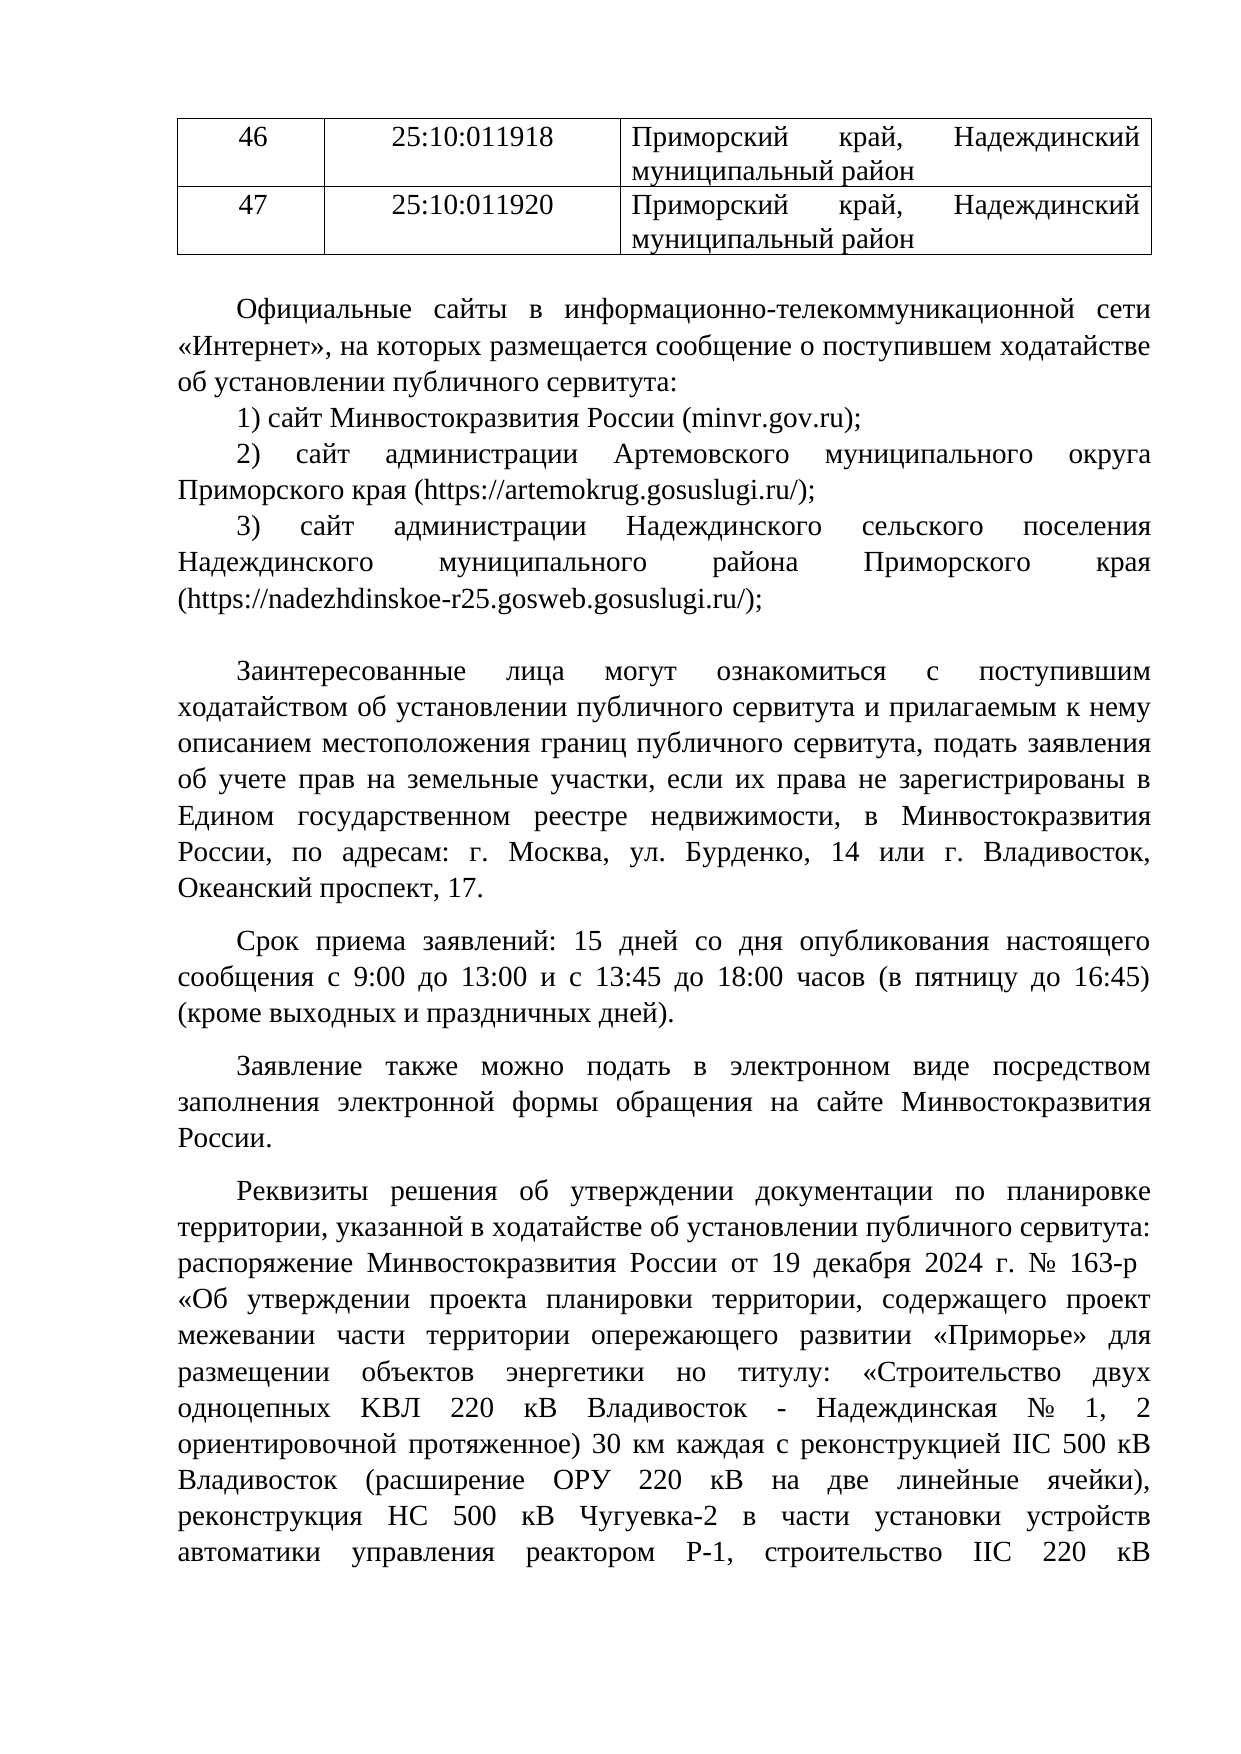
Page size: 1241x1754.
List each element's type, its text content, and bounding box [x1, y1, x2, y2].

text 1) сайт Минвостокразвития России (minvr.gov.ru); [177, 400, 1152, 433]
text Заявление также можно подать в электронном виде посредством заполнения электронной формы обращения на сайте Минвостокразвития России. [177, 1048, 1152, 1154]
table_cell 46 [178, 119, 324, 186]
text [177, 1173, 1152, 1568]
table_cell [621, 119, 1151, 186]
text Срок приема заявлений: 15 дней со дня опубликования настоящего сообщения с 9:00 до 13:00 и с 13:45 до 18:00 часов (в пятницу до 16:45) (кроме выходных и праздничных дней). [177, 923, 1152, 1028]
text Официальные сайты в информационно-телекоммуникационной сети «Интернет», на которых размещается сообщение о поступившем ходатайстве об установлении публичного сервитута: [177, 292, 1152, 397]
table_cell 25:10:011920 [325, 187, 620, 254]
table_cell 25:10:011918 [325, 119, 620, 186]
table_cell 47 [178, 187, 324, 254]
text 2) сайт администрации Артемовского муниципального округа Приморского края (https://artemokrug.gosuslugi.ru/); [177, 436, 1152, 506]
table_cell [621, 187, 1151, 254]
text Заинтересованные лица могут ознакомиться с поступившим ходатайством об установлении публичного сервитута и прилагаемым к нему описанием местоположения границ публичного сервитута, подать заявления об учете прав на земельные участки, если их права не зарегистрированы в Едином государственном реестре недвижимости, в Минвостокразвития России, по адресам: г. Москва, ул. Бурденко, 14 или г. Владивосток, Океанский проспект, 17. [177, 653, 1152, 903]
text 3) сайт администрации Надеждинского сельского поселения Надеждинского муниципального района Приморского края (https://nadezhdinskoe-r25.gosweb.gosuslugi.ru/); [177, 508, 1152, 614]
